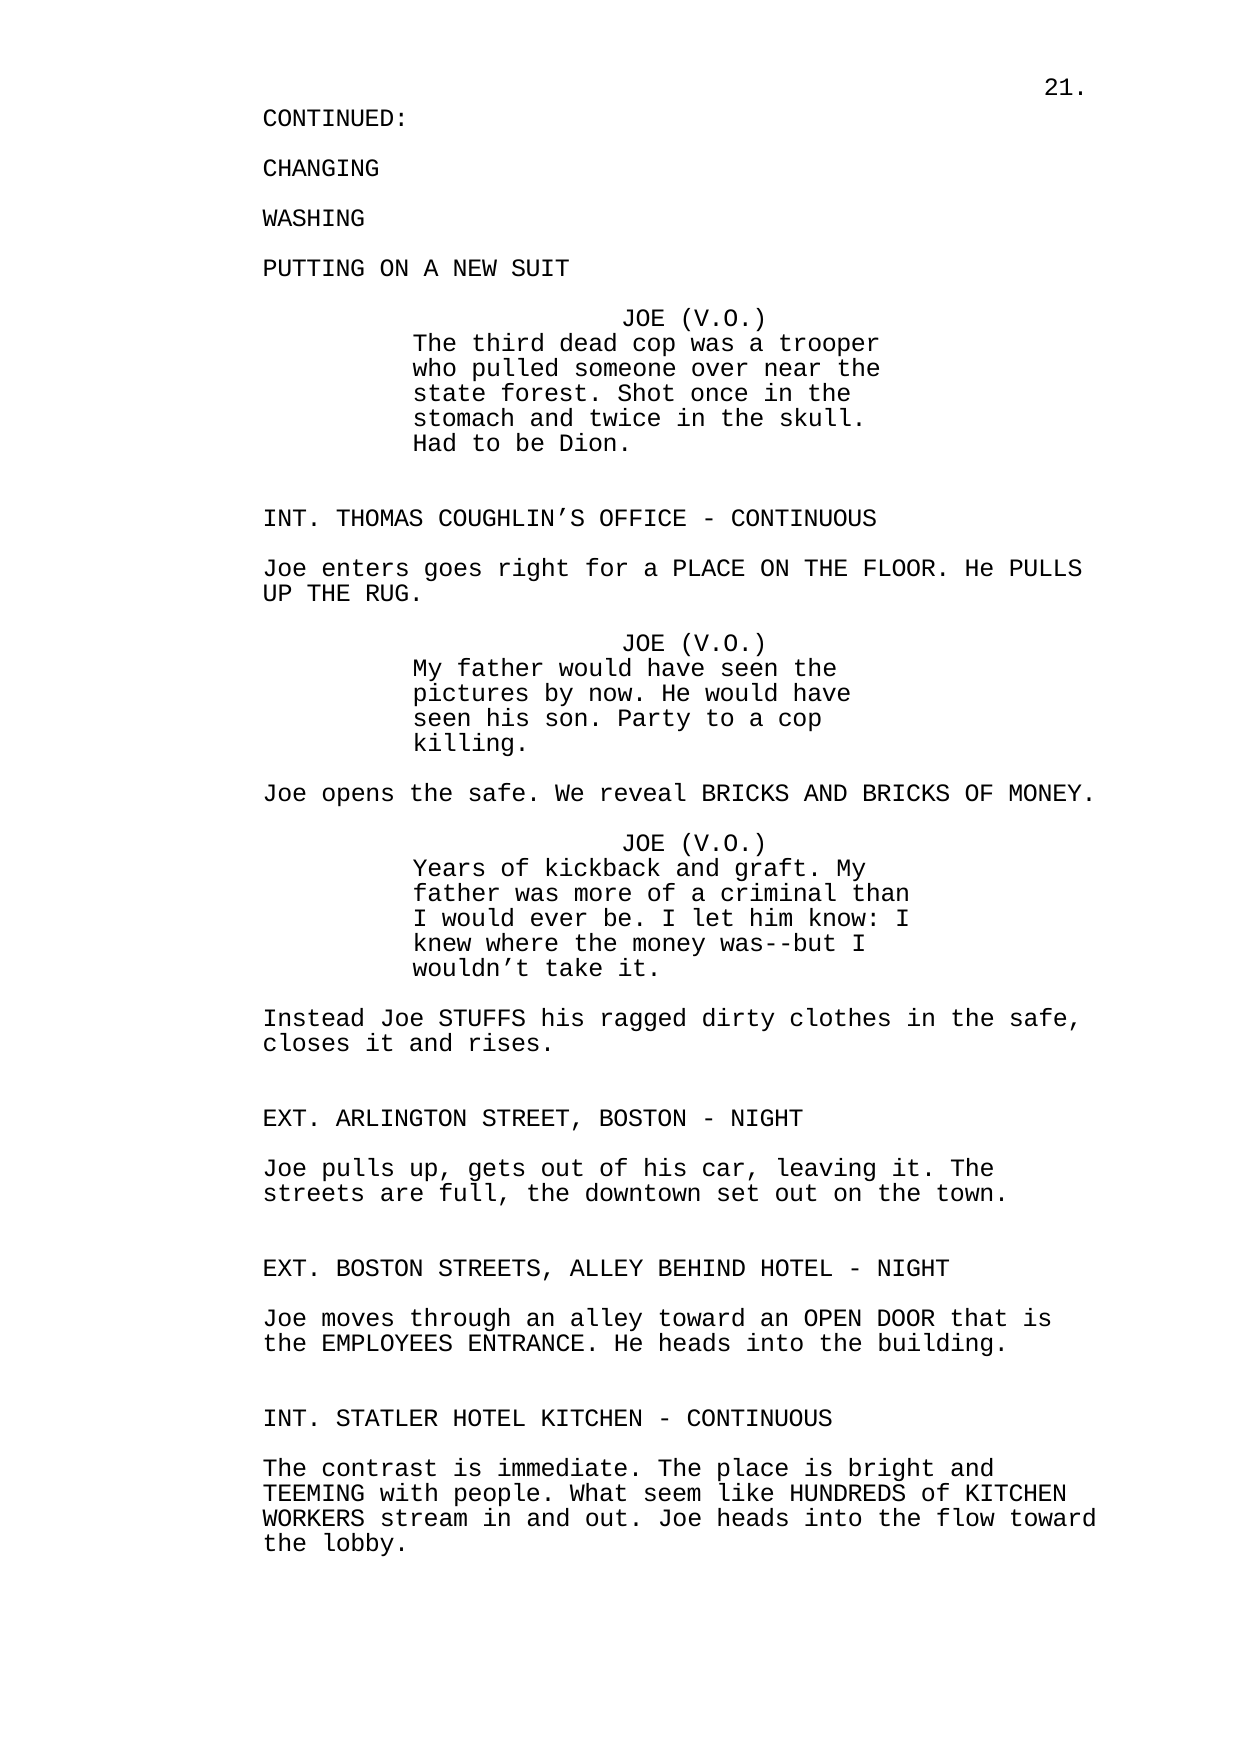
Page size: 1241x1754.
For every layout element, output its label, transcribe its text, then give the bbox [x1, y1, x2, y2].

text PUTTING ON A NEW SUIT [262, 257, 1105, 282]
text stomach and twice in the skull. [412, 407, 1105, 432]
text CHANGING [262, 157, 1105, 182]
text Instead Joe STUFFS his ragged dirty clothes in the safe, closes it and rises. [262, 1006, 1095, 1057]
text killing. [412, 732, 1105, 757]
text INT. STATLER HOTEL KITCHEN - CONTINUOUS [262, 1407, 1105, 1432]
text The third dead cop was a trooper [412, 332, 1105, 357]
text My father would have seen the [412, 657, 1105, 682]
text seen his son. Party to a cop [412, 707, 1105, 732]
text JOE (V.O.) [621, 832, 1105, 857]
text who pulled someone over near the [412, 357, 1105, 382]
text CONTINUED: [262, 107, 1105, 132]
text wouldn’t take it. [412, 957, 1105, 982]
text Joe opens the safe. We reveal BRICKS AND BRICKS OF MONEY. [262, 782, 1105, 807]
text Years of kickback and graft. My [412, 857, 1105, 882]
text Joe enters goes right for a PLACE ON THE FLOOR. He PULLS UP THE RUG. [262, 556, 1095, 607]
text knew where the money was--but I [412, 932, 1105, 957]
text JOE (V.O.) [621, 632, 1105, 657]
text Had to be Dion. [412, 432, 1105, 457]
text pictures by now. He would have [412, 682, 1105, 707]
text JOE (V.O.) [621, 307, 1105, 332]
text father was more of a criminal than [412, 882, 1105, 907]
text 21. [1044, 75, 1105, 101]
text WASHING [262, 207, 1105, 232]
text The contrast is immediate. The place is bright and TEEMING with people. What seem like HUNDREDS of KITCHEN WORKERS stream in and out. Joe heads into the flow toward the lobby. [262, 1456, 1105, 1557]
text INT. THOMAS COUGHLIN’S OFFICE - CONTINUOUS [262, 507, 1105, 532]
text EXT. BOSTON STREETS, ALLEY BEHIND HOTEL - NIGHT [262, 1257, 1105, 1282]
text EXT. ARLINGTON STREET, BOSTON - NIGHT [262, 1107, 1105, 1132]
text Joe pulls up, gets out of his car, leaving it. The streets are full, the downtown set out on the town. [262, 1156, 1022, 1207]
text state forest. Shot once in the [412, 382, 1105, 407]
text I would ever be. I let him know: I [412, 907, 1105, 932]
text Joe moves through an alley toward an OPEN DOOR that is the EMPLOYEES ENTRANCE. He heads into the building. [262, 1306, 1066, 1357]
